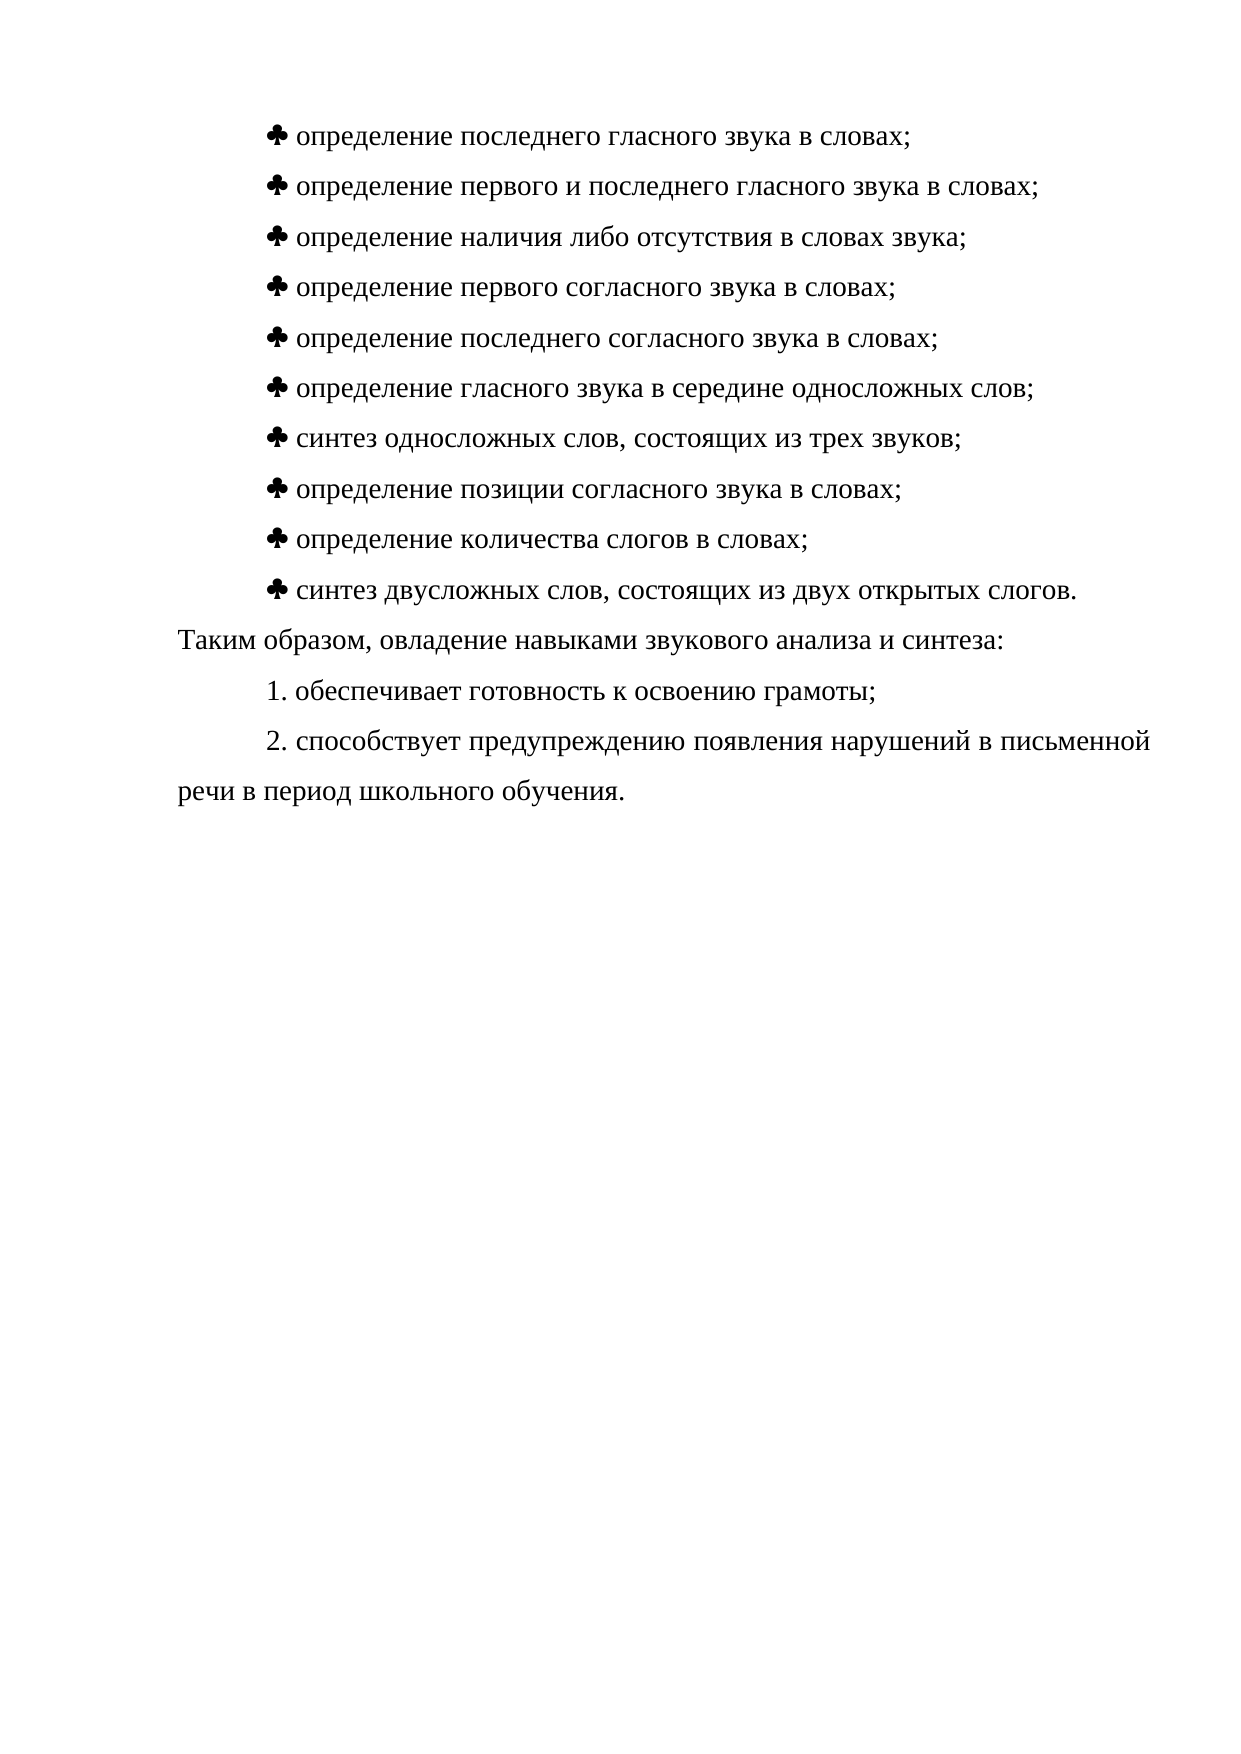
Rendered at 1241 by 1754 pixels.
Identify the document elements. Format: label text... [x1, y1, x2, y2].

text определение гласного звука в середине односложных слов; [177, 370, 1152, 404]
text синтез двусложных слов, состоящих из двух открытых слогов. [177, 572, 1152, 606]
text 1. обеспечивает готовность к освоению грамоты; [177, 673, 1152, 706]
text определение позиции согласного звука в словах; [177, 471, 1152, 505]
text определение последнего гласного звука в словах; [177, 118, 1152, 152]
text определение первого согласного звука в словах; [177, 269, 1152, 303]
text 2. способствует предупреждению появления нарушений в письменной речи в период школьного обучения. [177, 723, 1152, 807]
text определение количества слогов в словах; [177, 521, 1152, 555]
text синтез односложных слов, состоящих из трех звуков; [177, 421, 1152, 454]
text определение наличия либо отсутствия в словах звука; [177, 219, 1152, 253]
text Таким образом, овладение навыками звукового анализа и синтеза: [177, 622, 1152, 656]
text определение последнего согласного звука в словах; [177, 320, 1152, 353]
text определение первого и последнего гласного звука в словах; [177, 168, 1152, 202]
